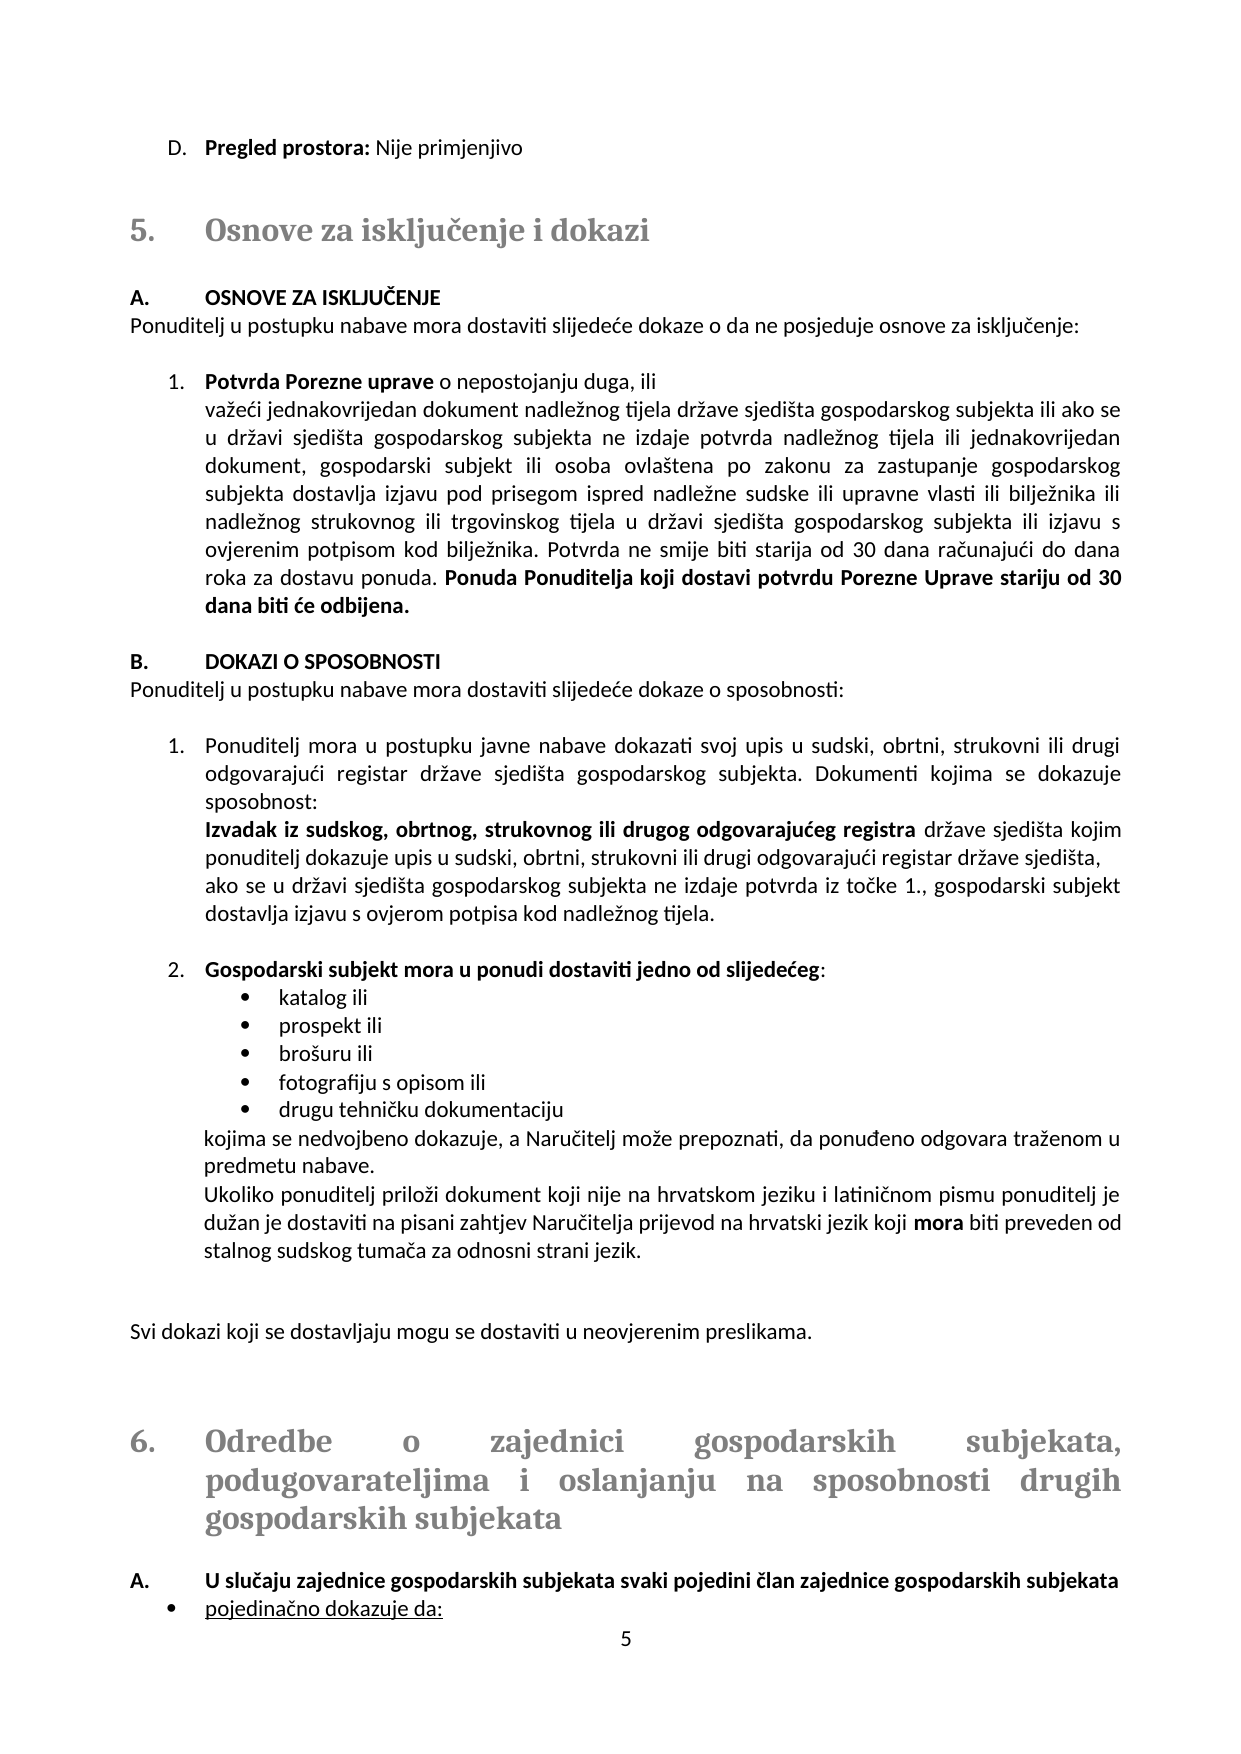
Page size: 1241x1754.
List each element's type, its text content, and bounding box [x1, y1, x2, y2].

text Odredbe o zajednici gospodarskih subjekata, podugovarateljima i oslanjanju na sposobnosti drugih gospodarskih subjekata [130, 1423, 1122, 1538]
text važeći jednakovrijedan dokument nadležnog tijela države sjedišta gospodarskog subjekta ili ako se u državi sjedišta gospodarskog subjekta ne izdaje potvrda nadležnog tijela ili jednakovrijedan dokument, gospodarski subjekt ili osoba ovlaštena po zakonu za zastupanje gospodarskog subjekta dostavlja izjavu pod prisegom ispred nadležne sudske ili upravne vlasti ili bilježnika ili nadležnog strukovnog ili trgovinskog tijela u državi sjedišta gospodarskog subjekta ili izjavu s ovjerenim potpisom kod bilježnika. Potvrda ne smije biti starija od 30 dana računajući do dana roka za dostavu ponuda. Ponuda Ponuditelja koji dostavi potvrdu Porezne Uprave stariju od 30 dana biti će odbijena. [205, 395, 1122, 619]
text kojima se nedvojbeno dokazuje, a Naručitelj može prepoznati, da ponuđeno odgovara traženom u predmetu nabave. [204, 1124, 1122, 1180]
list DOKAZI O SPOSOBNOSTI [130, 647, 1122, 675]
list katalog ili [241, 983, 1122, 1012]
list Gospodarski subjekt mora u ponudi dostaviti jedno od slijedećeg: [167, 956, 1122, 983]
list Potvrda Porezne uprave o nepostojanju duga, ili [167, 367, 1122, 395]
text ako se u državi sjedišta gospodarskog subjekta ne izdaje potvrda iz točke 1., gospodarski subjekt dostavlja izjavu s ovjerom potpisa kod nadležnog tijela. [205, 871, 1122, 927]
list U slučaju zajednice gospodarskih subjekata svaki pojedini član zajednice gospodarskih subjekata [130, 1566, 1122, 1594]
list brošuru ili [241, 1039, 1122, 1068]
text Izvadak iz sudskog, obrtnog, strukovnog ili drugog odgovarajućeg registra države sjedišta kojim ponuditelj dokazuje upis u sudski, obrtni, strukovni ili drugi odgovarajući registar države sjedišta, [205, 815, 1122, 871]
text Ponuditelj u postupku nabave mora dostaviti slijedeće dokaze o sposobnosti: [130, 675, 1122, 703]
list prospekt ili [241, 1012, 1122, 1039]
list pojedinačno dokazuje da: [167, 1594, 1122, 1622]
text Ukoliko ponuditelj priloži dokument koji nije na hrvatskom jeziku i latiničnom pismu ponuditelj je dužan je dostaviti na pisani zahtjev Naručitelja prijevod na hrvatski jezik koji mora biti preveden od stalnog sudskog tumača za odnosni strani jezik. [204, 1180, 1122, 1264]
text Svi dokazi koji se dostavljaju mogu se dostaviti u neovjerenim preslikama. [130, 1317, 1122, 1345]
text Osnove za isključenje i dokazi [130, 211, 1122, 249]
list drugu tehničku dokumentaciju [241, 1096, 1122, 1124]
list Ponuditelj mora u postupku javne nabave dokazati svoj upis u sudski, obrtni, strukovni ili drugi odgovarajući registar države sjedišta gospodarskog subjekta. Dokumenti kojima se dokazuje sposobnost: [167, 731, 1122, 815]
text Ponuditelj u postupku nabave mora dostaviti slijedeće dokaze o da ne posjeduje osnove za isključenje: [130, 311, 1122, 339]
list OSNOVE ZA ISKLJUČENJE [130, 283, 1122, 311]
list fotografiju s opisom ili [241, 1068, 1122, 1096]
list Pregled prostora: Nije primjenjivo [167, 133, 1122, 161]
